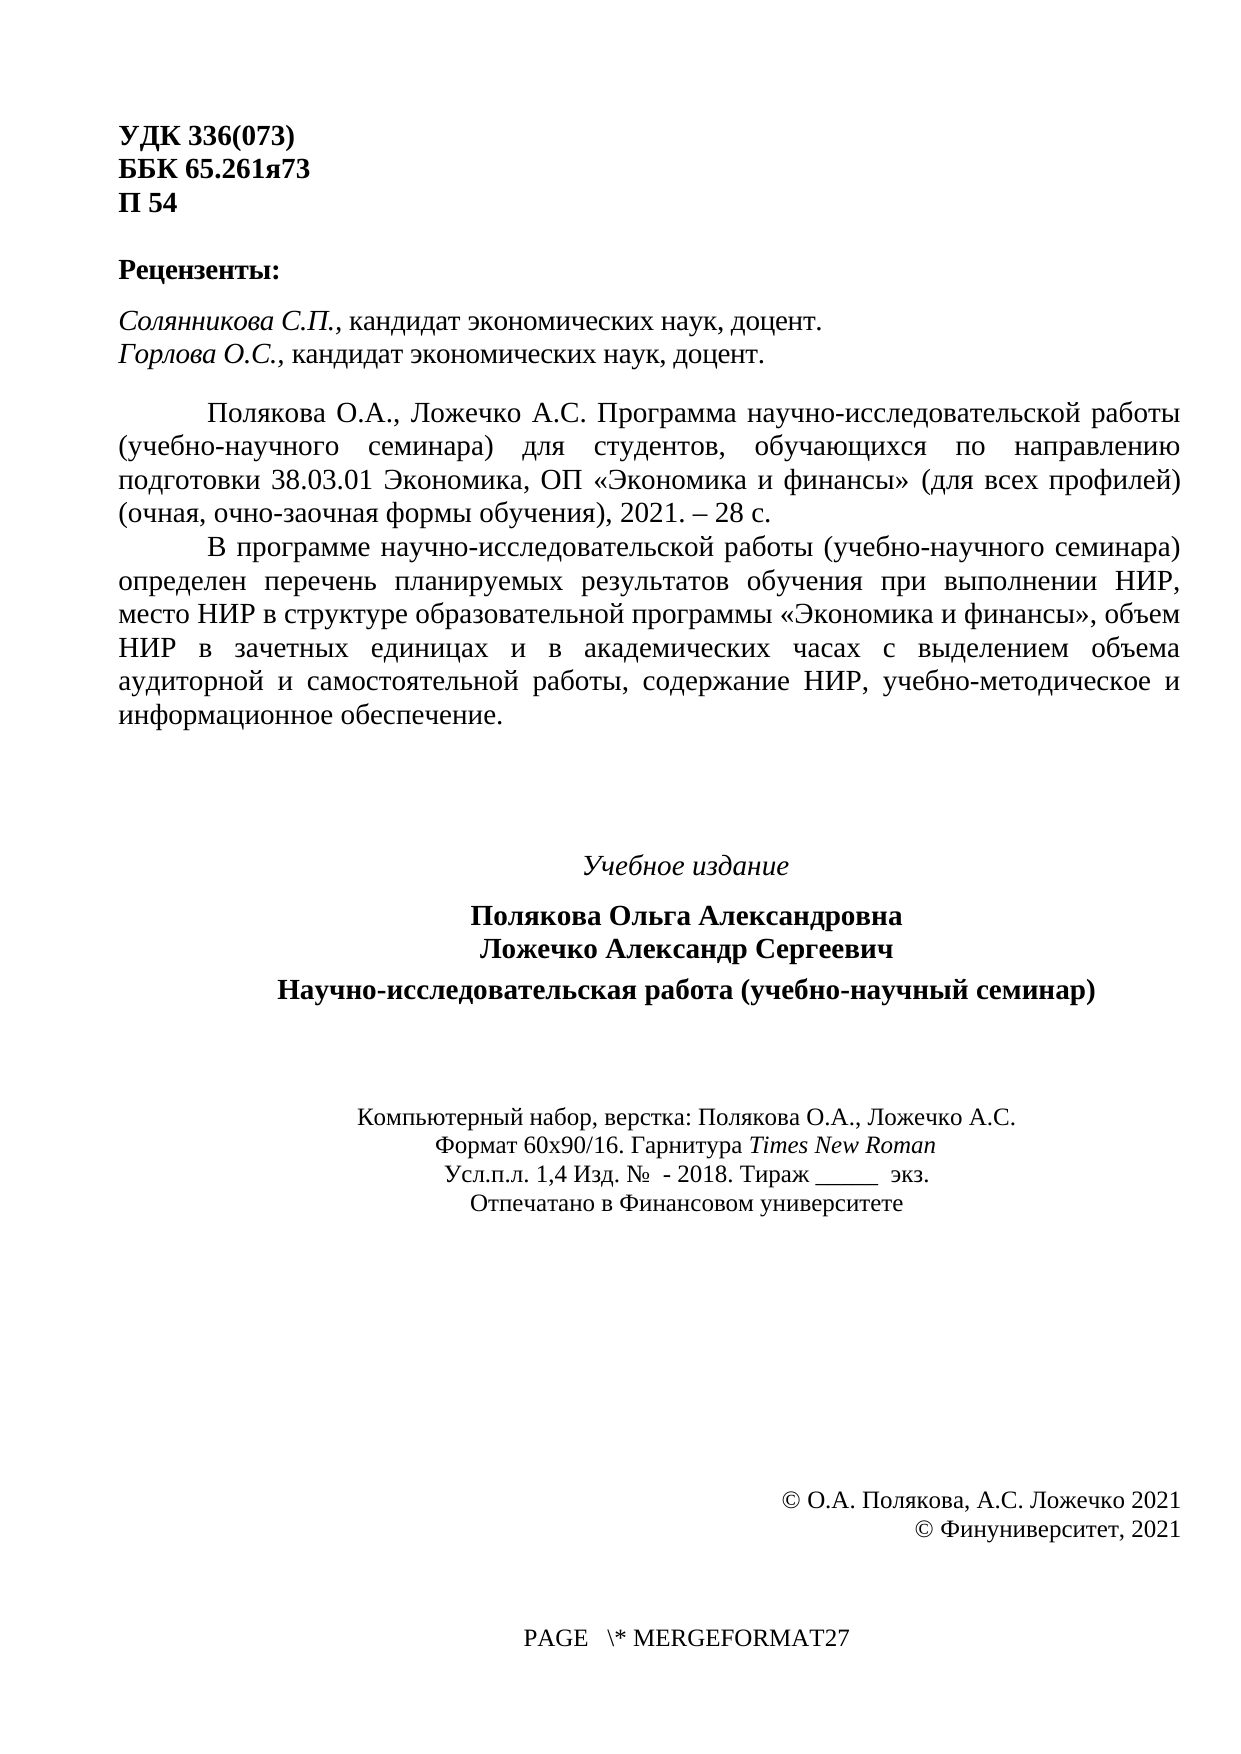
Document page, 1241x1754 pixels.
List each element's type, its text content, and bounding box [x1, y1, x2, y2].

text Полякова О.А., Ложечко А.С. Программа научно-исследовательской работы (учебно-научного семинара) для студентов, обучающихся по направлению подготовки 38.03.01 Экономика, ОП «Экономика и финансы» (для всех профилей) (очная, очно-заочная формы обучения), 2021. – 28 с. [118, 395, 1181, 529]
text В программе научно-исследовательской работы (учебно-научного семинара) определен перечень планируемых результатов обучения при выполнении НИР, место НИР в структуре образовательной программы «Экономика и финансы», объем НИР в зачетных единицах и в академических часах с выделением объема аудиторной и самостоятельной работы, содержание НИР, учебно-методическое и информационное обеспечение. [118, 529, 1181, 730]
text Учебное издание [118, 848, 1181, 881]
text Формат 60х90/16. Гарнитура Times New Roman [118, 1131, 1181, 1159]
text Полякова Ольга Александровна [118, 898, 1181, 932]
text Горлова О.С., кандидат экономических наук, доцент. [118, 336, 1181, 370]
text Усл.п.л. 1,4 Изд. № - 2018. Тираж _____ экз. [118, 1159, 1181, 1188]
text П 54 [118, 185, 1181, 219]
text Компьютерный набор, верстка: Полякова О.А., Ложечко А.С. [118, 1102, 1181, 1131]
text О.А. Полякова, А.С. Ложечко 2021 Финуниверситет, 2021 [118, 1485, 1181, 1543]
text Ложечко Александр Сергеевич [118, 932, 1181, 965]
text Рецензенты: [118, 252, 1181, 286]
text ББК 65.261я73 [118, 152, 1181, 185]
text Солянникова С.П., кандидат экономических наук, доцент. [118, 303, 1181, 336]
text УДК 336(073) [118, 118, 1181, 152]
text Отпечатано в Финансовом университете [118, 1188, 1181, 1217]
text Научно-исследовательская работа (учебно-научный семинар) [118, 972, 1181, 1006]
